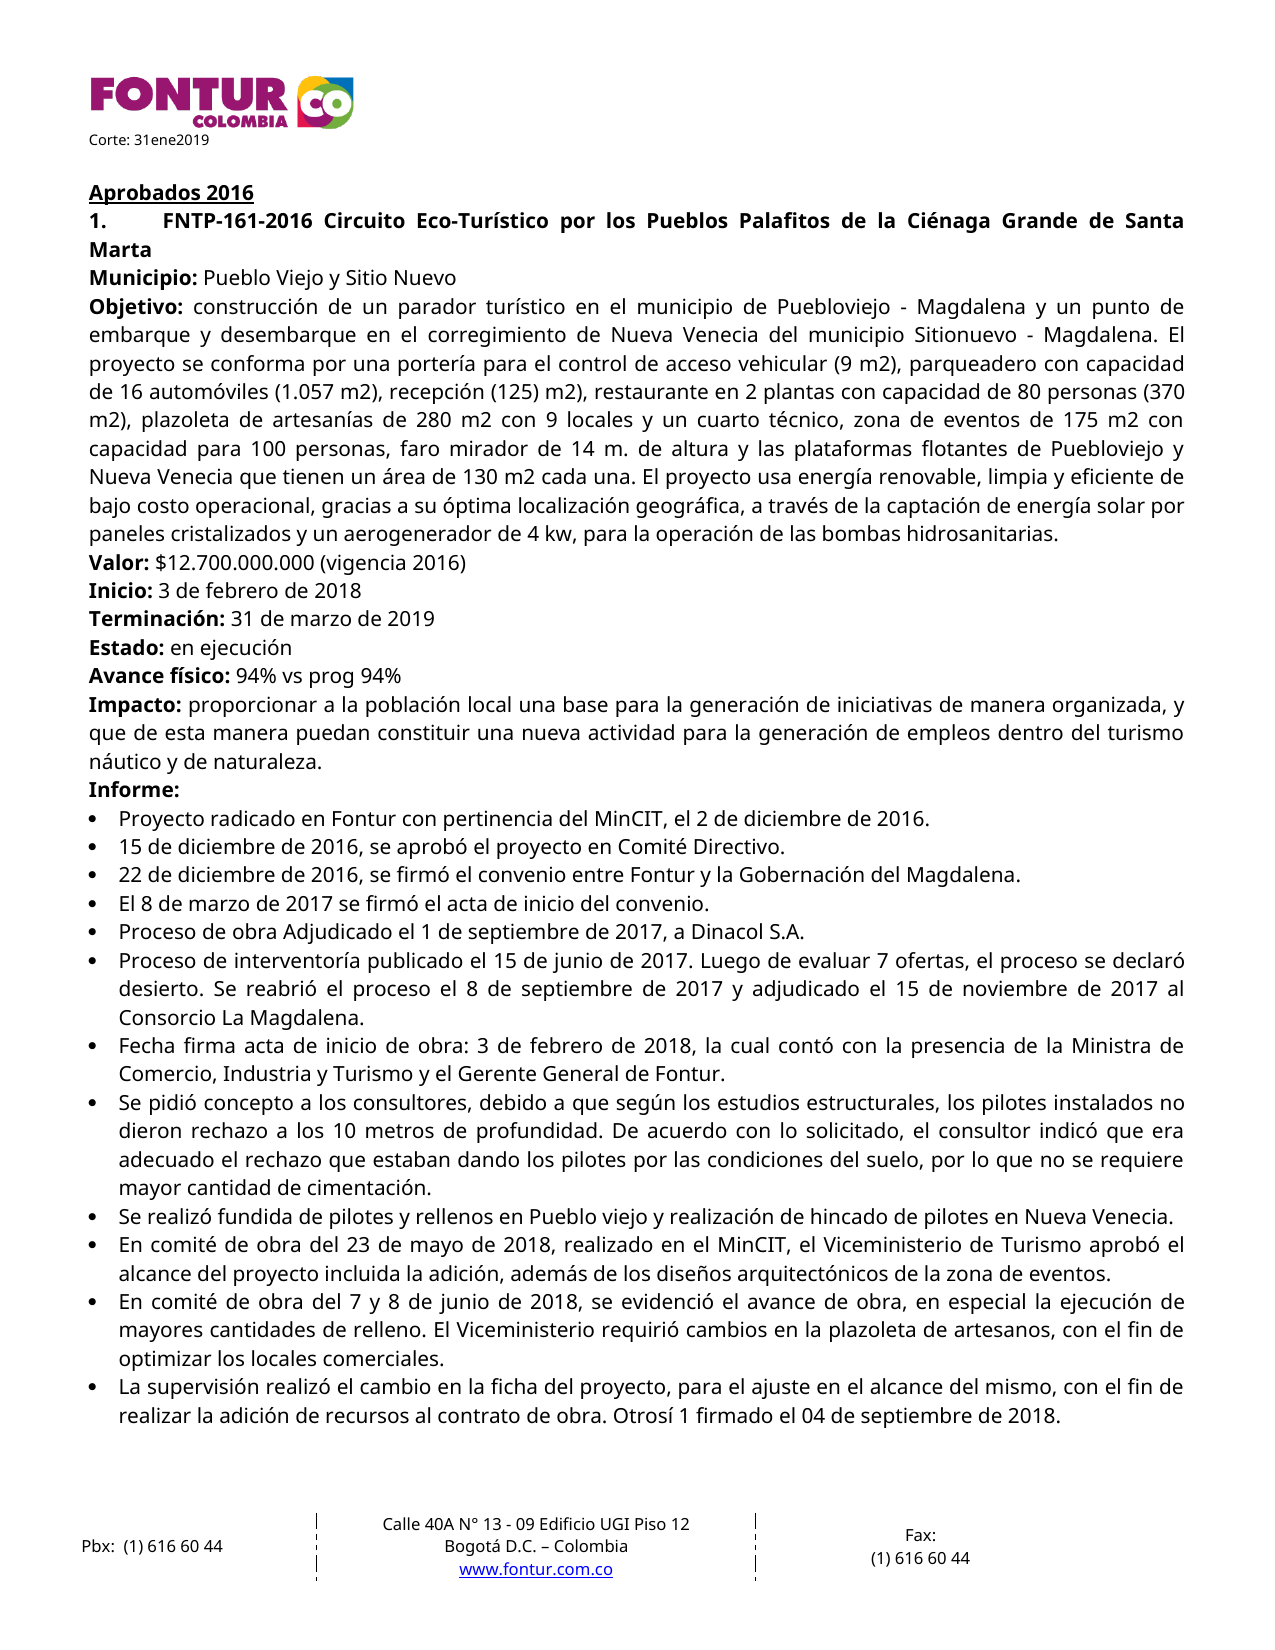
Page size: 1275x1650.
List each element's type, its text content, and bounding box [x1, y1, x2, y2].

text Objetivo: construcción de un parador turístico en el municipio de Puebloviejo - Magdalena y un punto de embarque y desembarque en el corregimiento de Nueva Venecia del municipio Sitionuevo - Magdalena. El proyecto se conforma por una portería para el control de acceso vehicular (9 m2), parqueadero con capacidad de 16 automóviles (1.057 m2), recepción (125) m2), restaurante en 2 plantas con capacidad de 80 personas (370 m2), plazoleta de artesanías de 280 m2 con 9 locales y un cuarto técnico, zona de eventos de 175 m2 con capacidad para 100 personas, faro mirador de 14 m. de altura y las plataformas flotantes de Puebloviejo y Nueva Venecia que tienen un área de 130 m2 cada una. El proyecto usa energía renovable, limpia y eficiente de bajo costo operacional, gracias a su óptima localización geográfica, a través de la captación de energía solar por paneles cristalizados y un aerogenerador de 4 kw, para la operación de las bombas hidrosanitarias. [89, 292, 1186, 548]
text Avance físico: 94% vs prog 94% [89, 661, 1186, 690]
list Fecha firma acta de inicio de obra: 3 de febrero de 2018, la cual contó con la presencia de la Ministra de Comercio, Industria y Turismo y el Gerente General de Fontur. [89, 1031, 1186, 1088]
list Proceso de interventoría publicado el 15 de junio de 2017. Luego de evaluar 7 ofertas, el proceso se declaró desierto. Se reabrió el proceso el 8 de septiembre de 2017 y adjudicado el 15 de noviembre de 2017 al Consorcio La Magdalena. [89, 946, 1186, 1031]
list El 8 de marzo de 2017 se firmó el acta de inicio del convenio. [89, 889, 1186, 917]
list 22 de diciembre de 2016, se firmó el convenio entre Fontur y la Gobernación del Magdalena. [89, 861, 1186, 889]
text Estado: en ejecución [89, 633, 1186, 661]
list En comité de obra del 7 y 8 de junio de 2018, se evidenció el avance de obra, en especial la ejecución de mayores cantidades de relleno. El Viceministerio requirió cambios en la plazoleta de artesanos, con el fin de optimizar los locales comerciales. [89, 1287, 1186, 1372]
picture [88, 73, 355, 130]
list FNTP-161-2016 Circuito Eco-Turístico por los Pueblos Palafitos de la Ciénaga Grande de Santa Marta [89, 206, 1186, 263]
list Se pidió concepto a los consultores, debido a que según los estudios estructurales, los pilotes instalados no dieron rechazo a los 10 metros de profundidad. De acuerdo con lo solicitado, el consultor indicó que era adecuado el rechazo que estaban dando los pilotes por las condiciones del suelo, por lo que no se requiere mayor cantidad de cimentación. [89, 1088, 1186, 1202]
list Inicio: 3 de febrero de 2018 [89, 576, 1186, 604]
text Municipio: Pueblo Viejo y Sitio Nuevo [89, 263, 1186, 292]
list Proceso de obra Adjudicado el 1 de septiembre de 2017, a Dinacol S.A. [89, 917, 1186, 946]
text Impacto: proporcionar a la población local una base para la generación de iniciativas de manera organizada, y que de esta manera puedan constituir una nueva actividad para la generación de empleos dentro del turismo náutico y de naturaleza. [89, 690, 1186, 775]
text Informe: [89, 775, 1186, 804]
list Proyecto radicado en Fontur con pertinencia del MinCIT, el 2 de diciembre de 2016. [89, 804, 1186, 832]
text Aprobados 2016 [89, 178, 1186, 206]
list 15 de diciembre de 2016, se aprobó el proyecto en Comité Directivo. [89, 832, 1186, 861]
list En comité de obra del 23 de mayo de 2018, realizado en el MinCIT, el Viceministerio de Turismo aprobó el alcance del proyecto incluida la adición, además de los diseños arquitectónicos de la zona de eventos. [89, 1230, 1186, 1287]
list Se realizó fundida de pilotes y rellenos en Pueblo viejo y realización de hincado de pilotes en Nueva Venecia. [89, 1202, 1186, 1230]
list Valor: $12.700.000.000 (vigencia 2016) [89, 548, 1186, 576]
list La supervisión realizó el cambio en la ficha del proyecto, para el ajuste en el alcance del mismo, con el fin de realizar la adición de recursos al contrato de obra. Otrosí 1 firmado el 04 de septiembre de 2018. [89, 1372, 1186, 1429]
list Terminación: 31 de marzo de 2019 [89, 604, 1186, 633]
